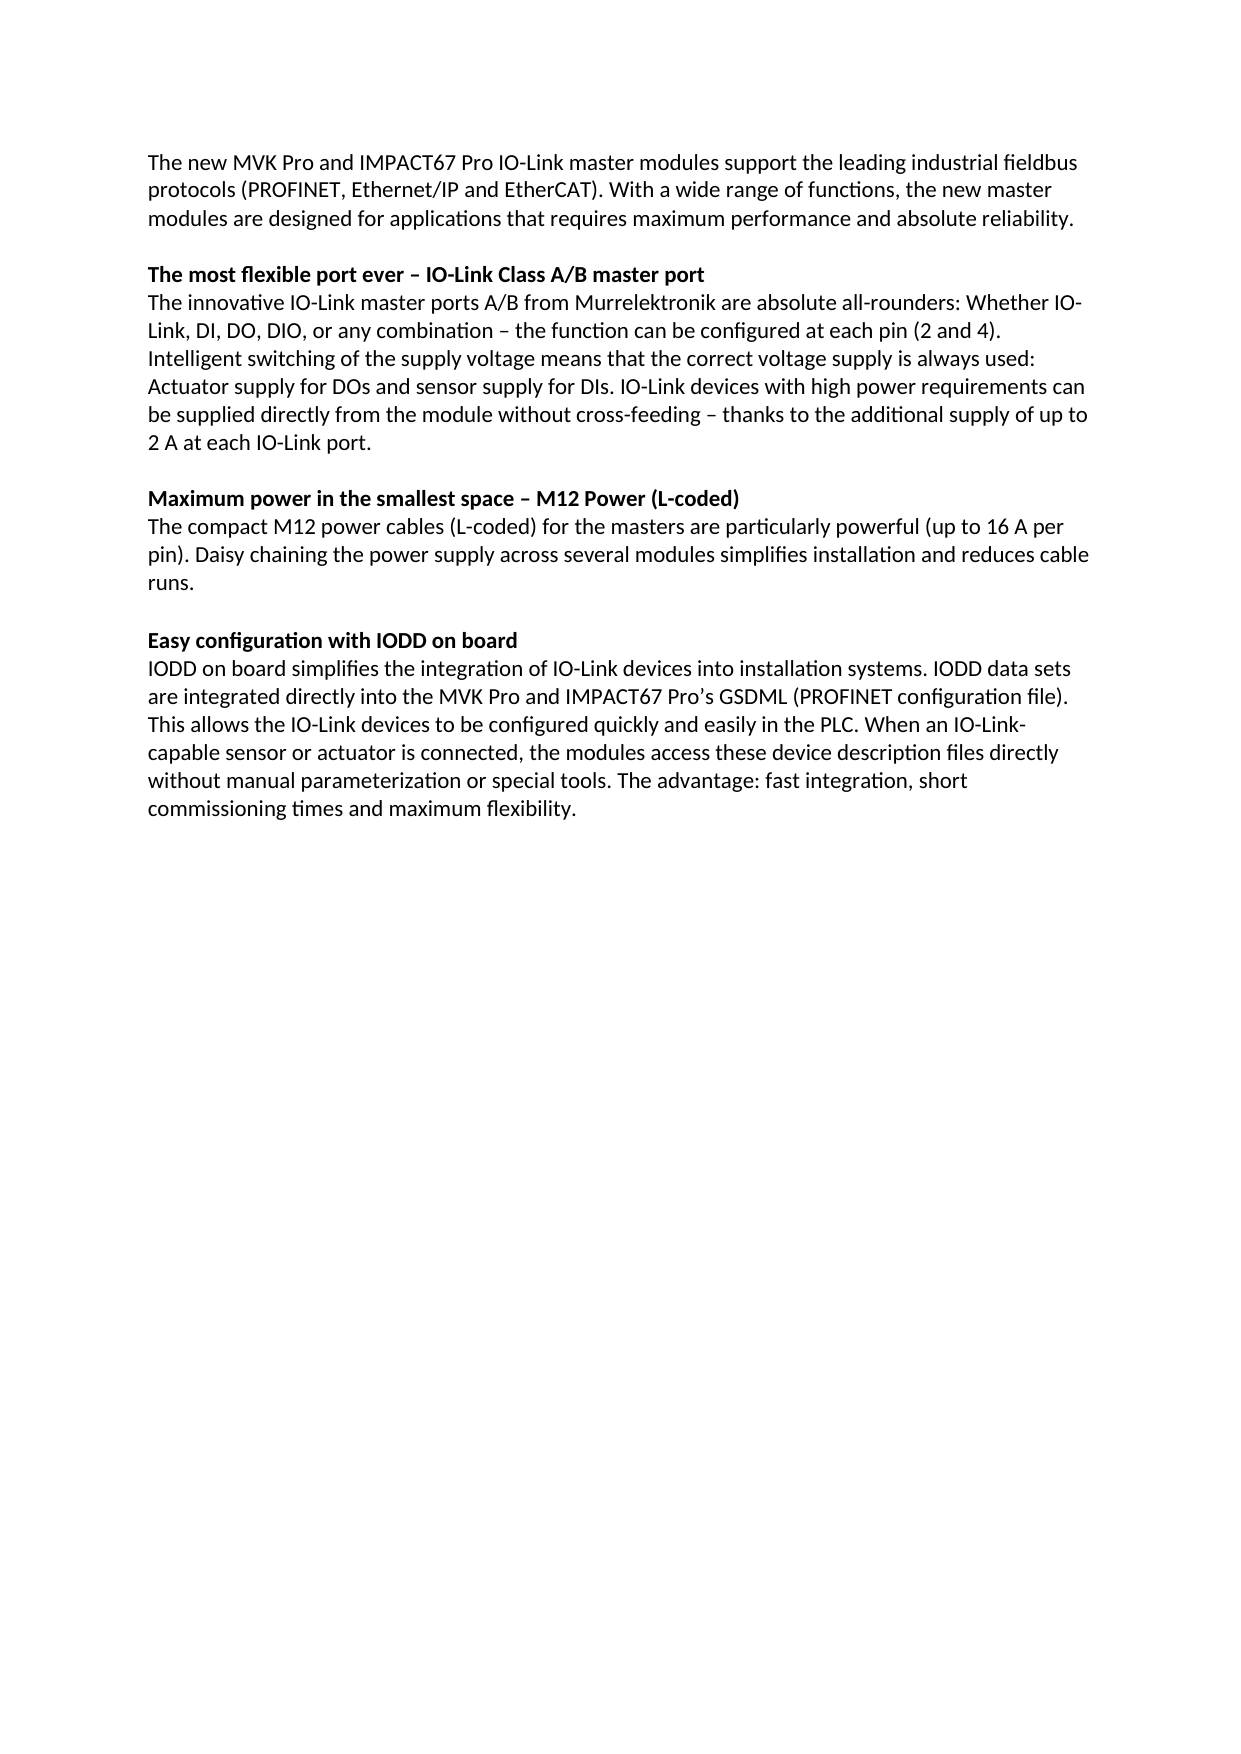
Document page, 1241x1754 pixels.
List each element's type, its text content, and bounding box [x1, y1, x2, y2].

text Easy configuration with IODD on board [148, 626, 1093, 654]
text IODD on board simplifies the integration of IO-Link devices into installation systems. IODD data sets are integrated directly into the MVK Pro and IMPACT67 Pro’s GSDML (PROFINET configuration file). This allows the IO-Link devices to be configured quickly and easily in the PLC. When an IO-Link-capable sensor or actuator is connected, the modules access these device description files directly without manual parameterization or special tools. The advantage: fast integration, short commissioning times and maximum flexibility. [148, 654, 1093, 823]
text The innovative IO-Link master ports A/B from Murrelektronik are absolute all-rounders: Whether IO-Link, DI, DO, DIO, or any combination – the function can be configured at each pin (2 and 4). Intelligent switching of the supply voltage means that the correct voltage supply is always used: Actuator supply for DOs and sensor supply for DIs. IO-Link devices with high power requirements can be supplied directly from the module without cross-feeding – thanks to the additional supply of up to 2 A at each IO-Link port. [148, 288, 1093, 456]
text Maximum power in the smallest space – M12 Power (L-coded) [148, 484, 1093, 512]
text The compact M12 power cables (L-coded) for the masters are particularly powerful (up to 16 A per pin). Daisy chaining the power supply across several modules simplifies installation and reduces cable runs. [148, 512, 1093, 596]
text The most flexible port ever – IO-Link Class A/B master port [148, 260, 1093, 288]
text The new MVK Pro and IMPACT67 Pro IO-Link master modules support the leading industrial fieldbus protocols (PROFINET, Ethernet/IP and EtherCAT). With a wide range of functions, the new master modules are designed for applications that requires maximum performance and absolute reliability. [148, 148, 1093, 232]
